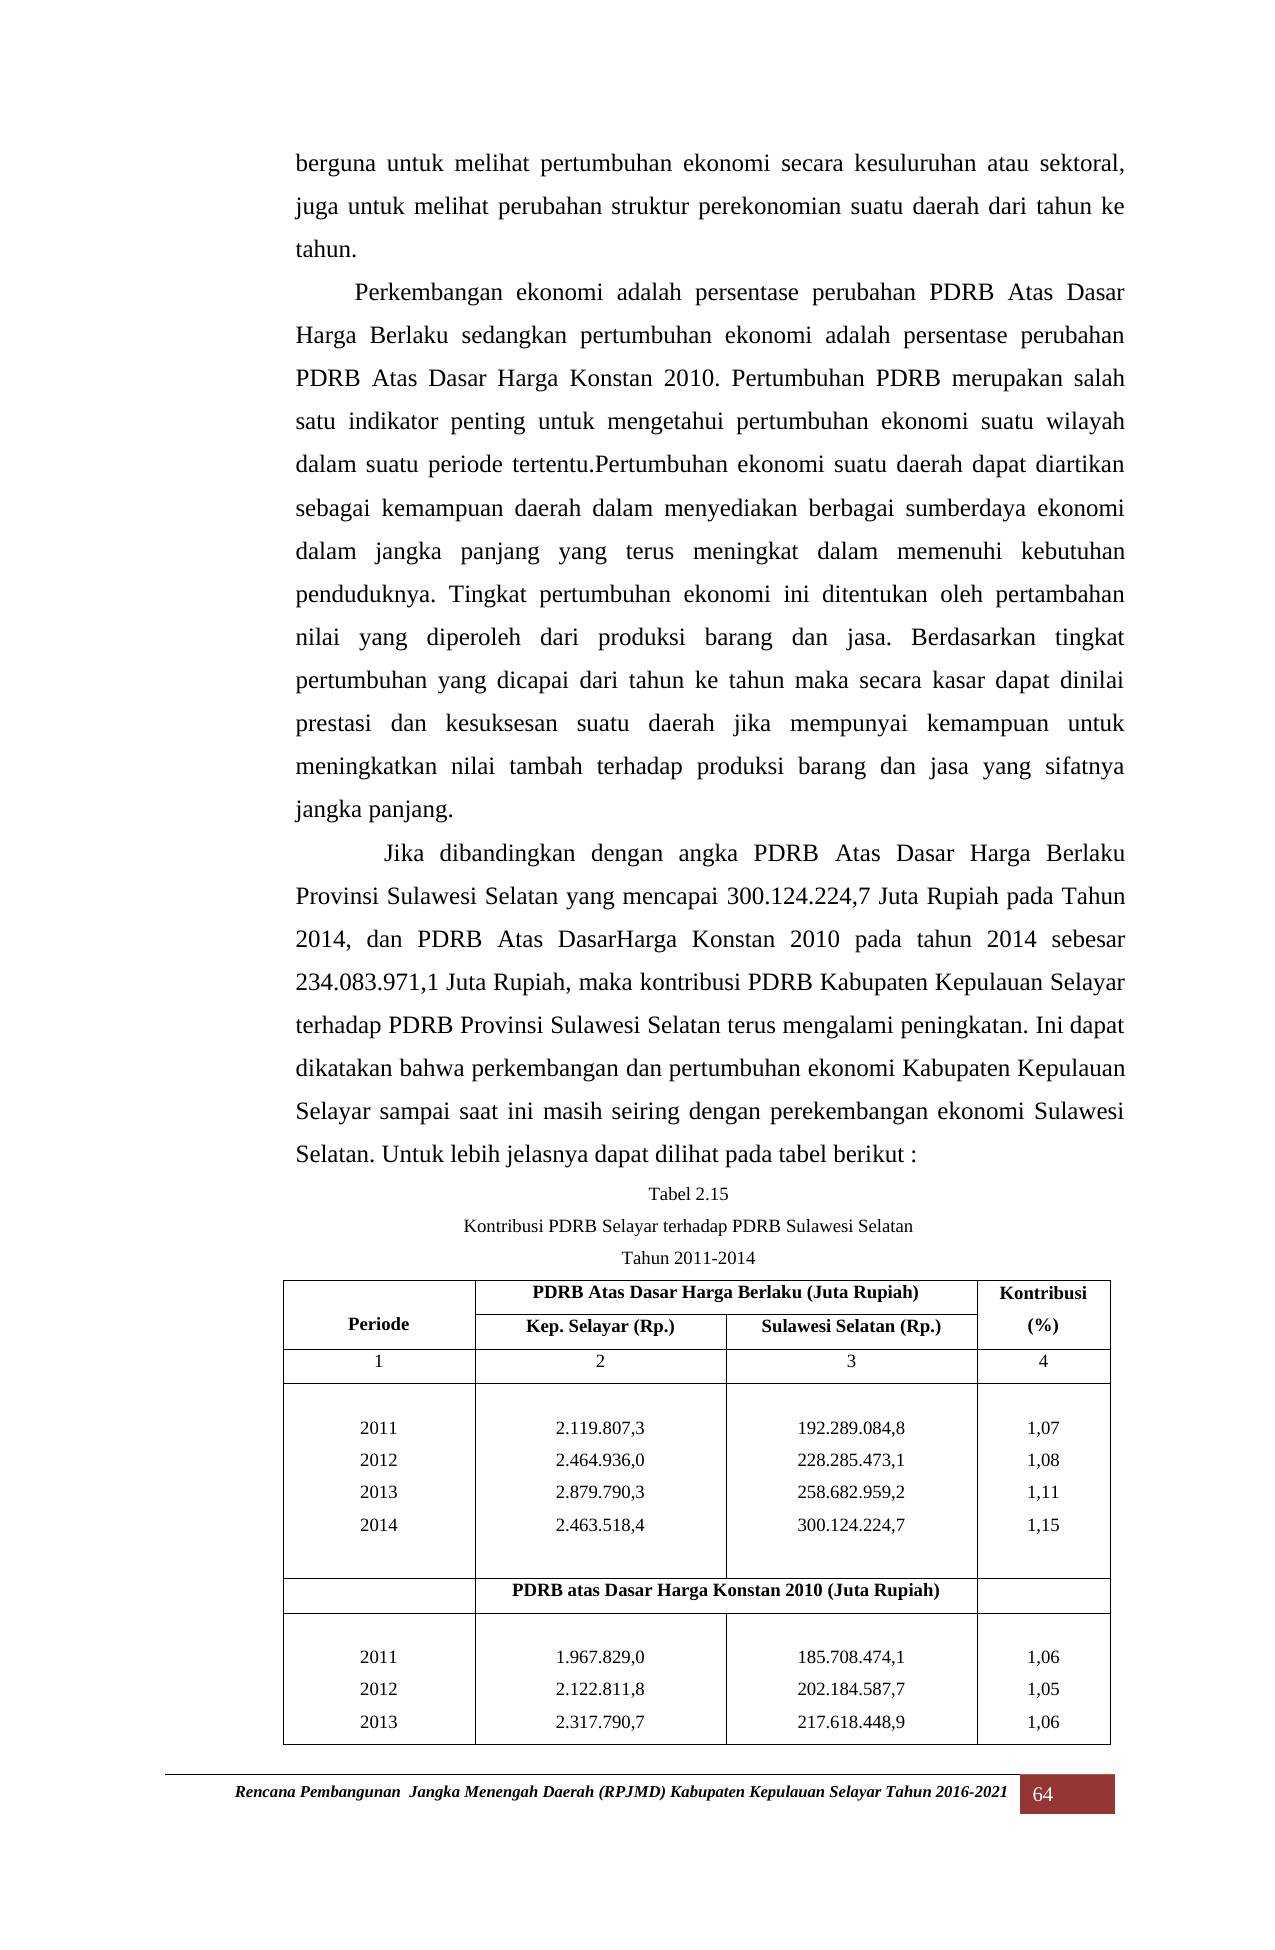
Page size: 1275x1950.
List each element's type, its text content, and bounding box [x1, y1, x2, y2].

text Perkembangan ekonomi adalah persentase perubahan PDRB Atas Dasar Harga Berlaku sedangkan pertumbuhan ekonomi adalah persentase perubahan PDRB Atas Dasar Harga Konstan 2010. Pertumbuhan PDRB merupakan salah satu indikator penting untuk mengetahui pertumbuhan ekonomi suatu wilayah dalam suatu periode tertentu.Pertumbuhan ekonomi suatu daerah dapat diartikan sebagai kemampuan daerah dalam menyediakan berbagai sumberdaya ekonomi dalam jangka panjang yang terus meningkat dalam memenuhi kebutuhan penduduknya. Tingkat pertumbuhan ekonomi ini ditentukan oleh pertambahan nilai yang diperoleh dari produksi barang dan jasa. Berdasarkan tingkat pertumbuhan yang dicapai dari tahun ke tahun maka secara kasar dapat dinilai prestasi dan kesuksesan suatu daerah jika mempunyai kemampuan untuk meningkatkan nilai tambah terhadap produksi barang dan jasa yang sifatnya jangka panjang. [295, 277, 1126, 823]
text Jika dibandingkan dengan angka PDRB Atas Dasar Harga Berlaku Provinsi Sulawesi Selatan yang mencapai 300.124.224,7 Juta Rupiah pada Tahun 2014, dan PDRB Atas DasarHarga Konstan 2010 pada tahun 2014 sebesar 234.083.971,1 Juta Rupiah, maka kontribusi PDRB Kabupaten Kepulauan Selayar terhadap PDRB Provinsi Sulawesi Selatan terus mengalami peningkatan. Ini dapat dikatakan bahwa perkembangan dan pertumbuhan ekonomi Kabupaten Kepulauan Selayar sampai saat ini masih seiring dengan perekembangan ekonomi Sulawesi Selatan. Untuk lebih jelasnya dapat dilihat pada tabel berikut : [295, 838, 1126, 1168]
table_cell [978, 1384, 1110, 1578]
text Tabel 2.15 [177, 1183, 1126, 1204]
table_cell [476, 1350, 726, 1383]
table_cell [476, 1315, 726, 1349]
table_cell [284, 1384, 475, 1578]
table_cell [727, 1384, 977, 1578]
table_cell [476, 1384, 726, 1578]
text Kontribusi PDRB Selayar terhadap PDRB Sulawesi Selatan [177, 1215, 1126, 1237]
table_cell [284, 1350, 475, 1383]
text Tahun 2011-2014 [177, 1247, 1126, 1269]
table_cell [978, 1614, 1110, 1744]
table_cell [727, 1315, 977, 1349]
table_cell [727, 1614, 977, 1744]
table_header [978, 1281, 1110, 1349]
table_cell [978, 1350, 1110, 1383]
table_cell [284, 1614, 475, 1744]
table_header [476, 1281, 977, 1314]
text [295, 148, 1126, 263]
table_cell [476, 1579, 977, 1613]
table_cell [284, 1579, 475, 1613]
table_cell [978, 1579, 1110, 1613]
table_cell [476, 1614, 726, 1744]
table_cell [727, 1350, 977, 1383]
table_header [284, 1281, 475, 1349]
